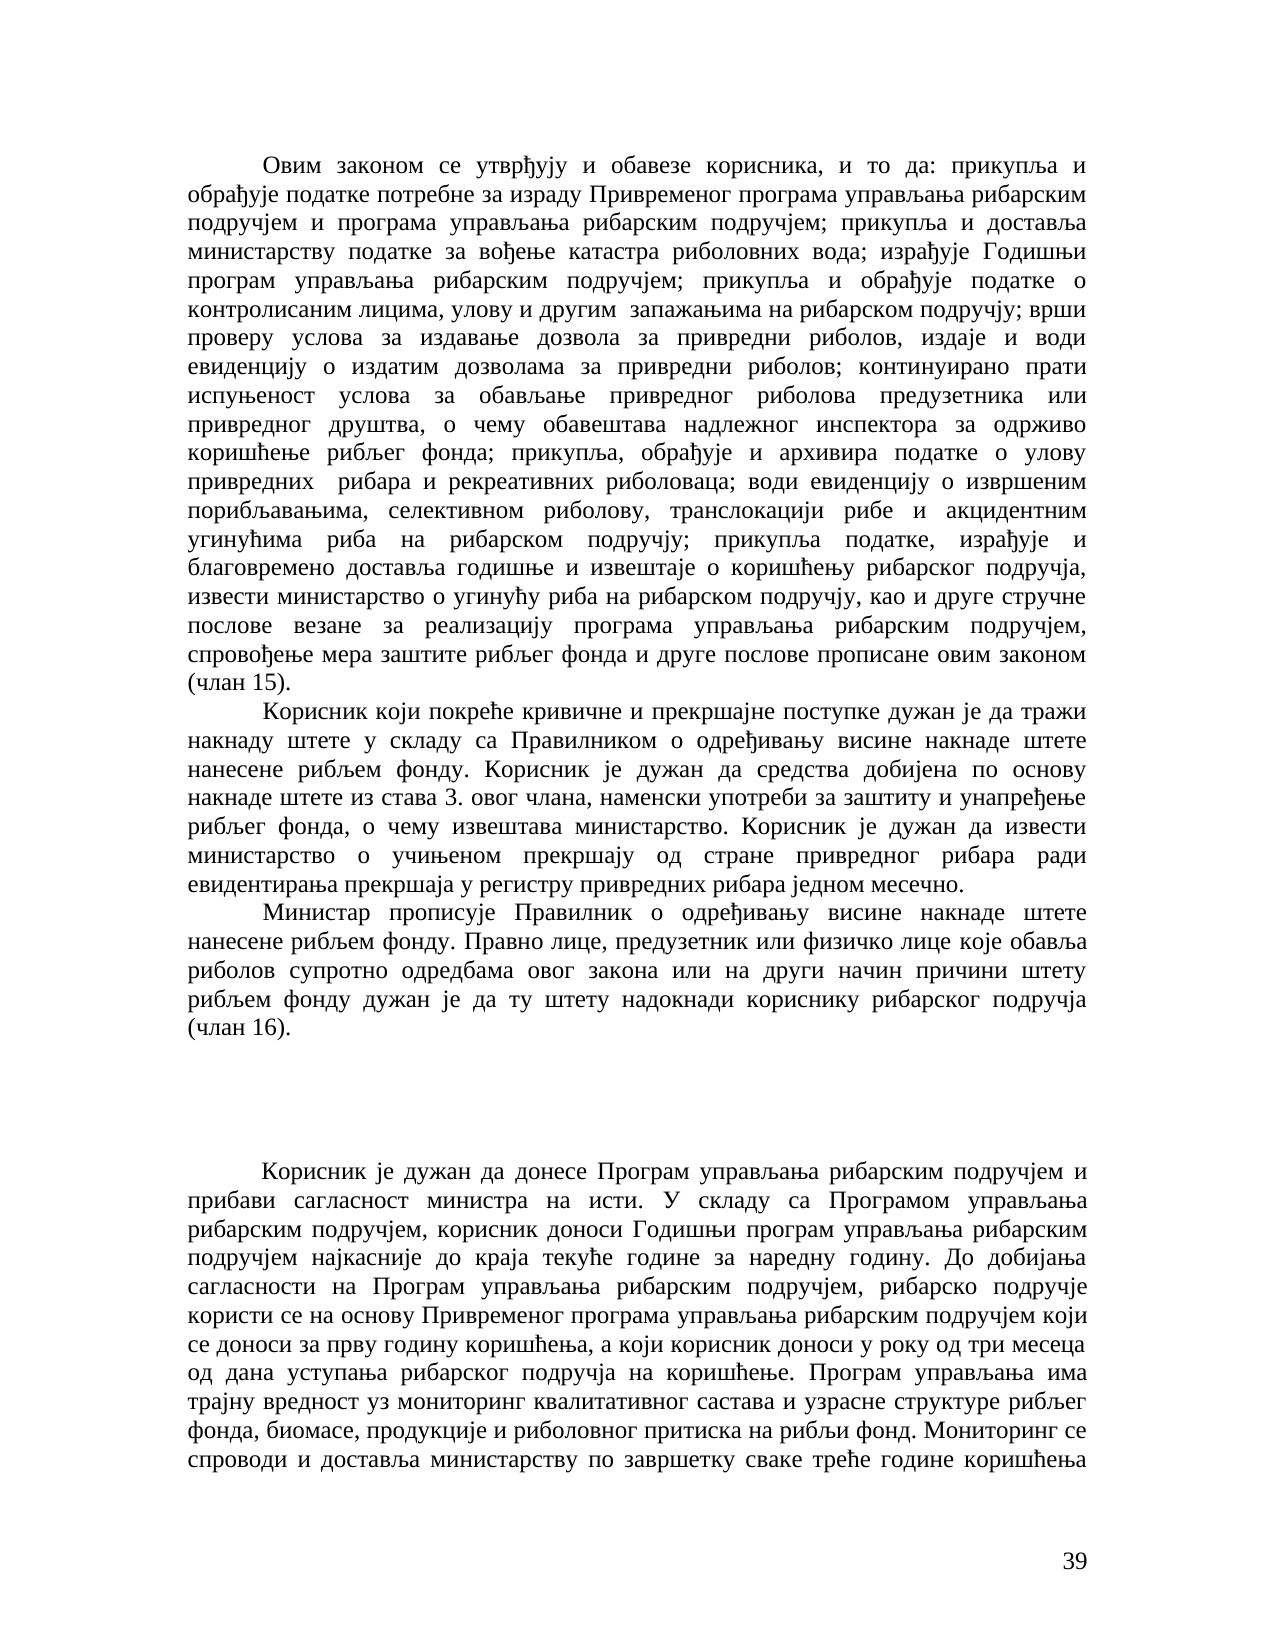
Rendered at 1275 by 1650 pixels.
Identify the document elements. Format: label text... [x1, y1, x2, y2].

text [187, 1156, 1087, 1472]
text Корисник који покреће кривичне и прекршајне поступке дужан је да тражи накнаду штете у складу са Правилником о одређивању висине накнаде штете нанесене рибљем фонду. Корисник је дужан да средства добијена по основу накнаде штете из става 3. овог члана, наменски употреби за заштиту и унапређење рибљег фонда, о чему извештава министарство. Корисник је дужан да извести министарство о учињеном прекршају од стране привредног рибара ради евидентирања прекршаја у регистру привредних рибара једном месечно. [187, 696, 1087, 897]
text Овим законом се утврђују и обавезе корисника, и то да: прикупља и обрађује податке потребне за израду Привременог програма управљања рибарским подручјем и програма управљања рибарским подручјем; прикупља и доставља министарству податке за вођење катастра риболовних вода; израђује Годишњи програм управљања рибарским подручјем; прикупља и обрађује податке о контролисаним лицима, улову и другим запажањима на рибарском подручју; врши проверу услова за издавање дозвола за привредни риболов, издаје и води евиденцију о издатим дозволама за привредни риболов; континуирано прати испуњеност услова за обављање привредног риболова предузетника или привредног друштва, о чему обавештава надлежног инспектора за одрживо коришћење рибљег фонда; прикупља, обрађује и архивира податке о улову привредних рибара и рекреативних риболоваца; води евиденцију о извршеним порибљавањима, селективном риболову, транслокацији рибе и акцидентним угинућима риба на рибарском подручју; прикупља податке, израђује и благовремено доставља годишње и извештаје о коришћењу рибарског подручја, извести министарство о угинућу риба на рибарском подручју, као и друге стручне послове везане за реализацију програма управљања рибарским подручјем, спровођење мера заштите рибљег фонда и друге послове прописане овим законом (члан 15). [187, 150, 1087, 696]
text Министар прописује Правилник о одређивању висине накнаде штете нанесене рибљем фонду. Правно лице, предузетник или физичко лице које обавља риболов супротно одредбама овог закона или на други начин причини штету рибљем фонду дужан је да ту штету надокнади кориснику рибарског подручја (члан 16). [187, 897, 1087, 1041]
